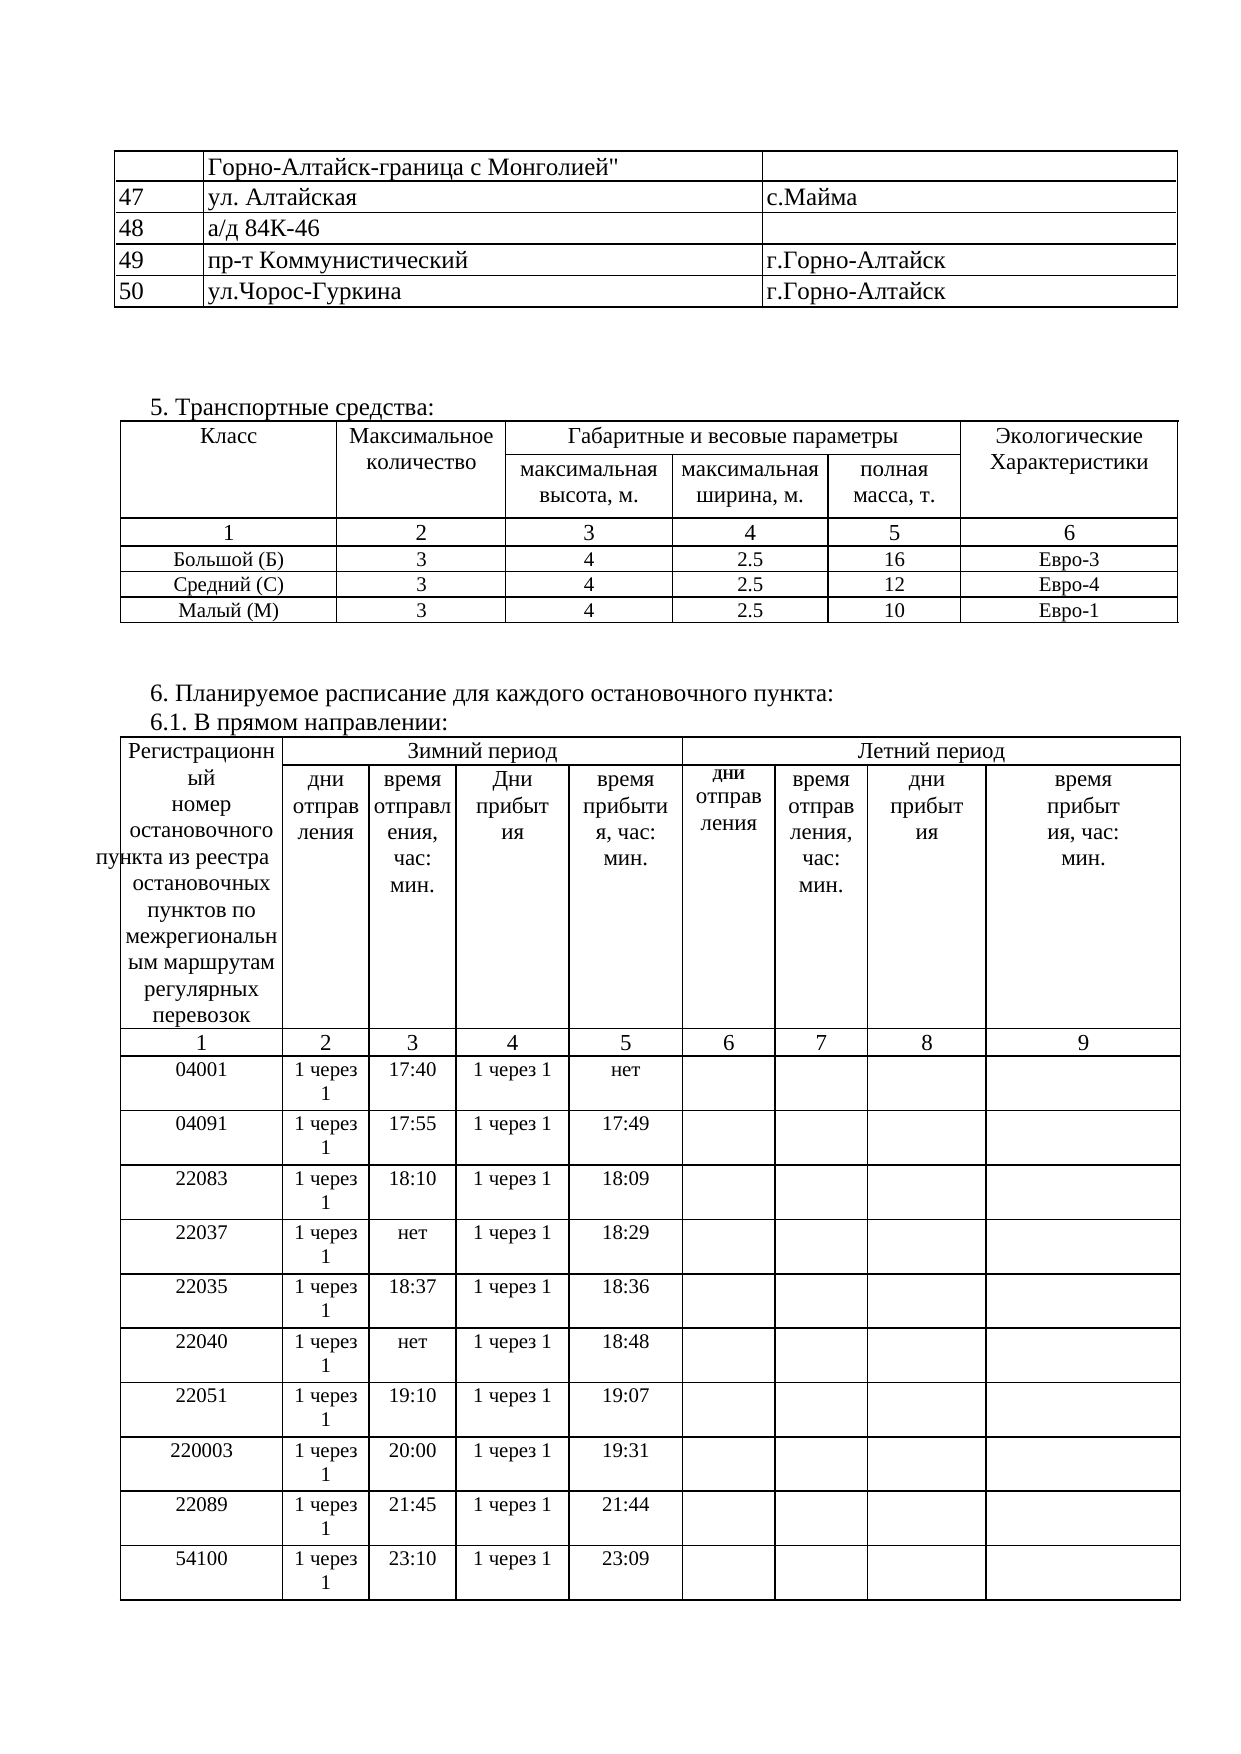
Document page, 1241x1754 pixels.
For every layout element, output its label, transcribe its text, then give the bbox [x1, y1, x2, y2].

table_cell 1 через 1 [457, 1383, 568, 1436]
table_cell 49 [115, 244, 203, 275]
table_cell 1 через 1 [457, 1166, 568, 1218]
table_cell 2 [283, 1029, 368, 1055]
table_cell 1 через 1 [457, 1438, 568, 1490]
table_cell нет [370, 1220, 455, 1273]
table_cell [987, 1438, 1180, 1490]
table_cell 19:10 [370, 1383, 455, 1436]
table_header Максимальное количество [337, 422, 505, 517]
table_cell 17:49 [570, 1111, 682, 1164]
table_cell 1 через 1 [283, 1275, 368, 1327]
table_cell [204, 152, 762, 180]
table_cell [987, 1329, 1180, 1382]
table_cell 50 [115, 276, 203, 306]
table_cell 1 через 1 [457, 1111, 568, 1164]
table_cell 19:31 [570, 1438, 682, 1490]
table_cell нет [570, 1057, 682, 1110]
table_header Зимний период [283, 738, 682, 764]
table_cell [987, 1546, 1180, 1599]
table_cell 7 [776, 1029, 867, 1055]
table_cell 19:07 [570, 1383, 682, 1436]
table_cell Средний (С) [121, 572, 336, 596]
table_cell 1 через 1 [283, 1492, 368, 1545]
table_cell [683, 1546, 774, 1599]
table_cell [776, 1546, 867, 1599]
table_cell 220003 [121, 1438, 282, 1490]
table_cell [776, 1166, 867, 1218]
table_cell время прибыти я, час: мин. [570, 766, 682, 1027]
table_cell 1 через 1 [283, 1438, 368, 1490]
table_cell [776, 1220, 867, 1273]
table_cell 18:10 [370, 1166, 455, 1218]
table_cell 4 [673, 519, 827, 545]
table_cell 4 [457, 1029, 568, 1055]
table_cell ул. Алтайская [204, 182, 762, 212]
table_cell дни отправ ления [283, 766, 368, 1027]
table_cell [776, 1383, 867, 1436]
table_cell 1 через 1 [457, 1492, 568, 1545]
table_cell [868, 1111, 985, 1164]
table_cell 3 [506, 519, 672, 545]
table_cell [683, 1383, 774, 1436]
table_cell 1 через 1 [283, 1057, 368, 1110]
table_cell 1 через 1 [283, 1329, 368, 1382]
table_cell нет [370, 1329, 455, 1382]
table_cell 6 [683, 1029, 774, 1055]
table_cell 22083 [121, 1166, 282, 1218]
table_cell время отправл ения, час: мин. [370, 766, 455, 1027]
table_cell 8 [868, 1029, 985, 1055]
table_cell [987, 1166, 1180, 1218]
table_cell полная масса, т. [829, 455, 960, 517]
table_cell 04091 [121, 1111, 282, 1164]
table_header Класс [121, 422, 336, 517]
table_cell 1 через 1 [283, 1546, 368, 1599]
table_cell 1 через 1 [457, 1275, 568, 1327]
table_cell 1 через 1 [457, 1546, 568, 1599]
table_cell время отправ ления, час: мин. [776, 766, 867, 1027]
table_cell [868, 1546, 985, 1599]
table_cell с.Майма [763, 180, 1177, 212]
table_cell [868, 1383, 985, 1436]
table_cell [776, 1438, 867, 1490]
table_cell [776, 1329, 867, 1382]
table_cell [868, 1492, 985, 1545]
table_cell [683, 1438, 774, 1490]
table_cell [683, 1166, 774, 1218]
table_cell 47 [115, 181, 203, 212]
table_cell 16 [829, 547, 960, 571]
table_cell [683, 1492, 774, 1545]
table_cell 17:40 [370, 1057, 455, 1110]
table_cell [683, 1220, 774, 1273]
table_cell [683, 1329, 774, 1382]
table_cell 1 через 1 [283, 1383, 368, 1436]
table_cell 1 через 1 [283, 1166, 368, 1218]
table_cell Малый (М) [121, 598, 336, 622]
table_cell [683, 1057, 774, 1110]
table_cell 22037 [121, 1220, 282, 1273]
table_cell [776, 1057, 867, 1110]
table_cell 22040 [121, 1329, 282, 1382]
table_cell 1 через 1 [457, 1329, 568, 1382]
table_cell [776, 1111, 867, 1164]
table_cell [763, 212, 1177, 243]
table_cell 48 [115, 213, 203, 243]
table_cell 23:10 [370, 1546, 455, 1599]
table_cell [868, 1166, 985, 1218]
table_cell ул.Чорос-Гуркина [204, 276, 762, 306]
table_cell ДНИ отправ ления [683, 766, 774, 1027]
text 5. Транспортные средства: [150, 392, 1090, 420]
table_cell 22051 [121, 1383, 282, 1436]
table_cell 23:09 [570, 1546, 682, 1599]
table_cell 54100 [121, 1546, 282, 1599]
table_cell [987, 1111, 1180, 1164]
table_cell г.Горно-Алтайск [763, 243, 1177, 275]
table_cell 18:29 [570, 1220, 682, 1273]
table_cell 1 [121, 519, 336, 545]
table_cell 21:44 [570, 1492, 682, 1545]
table_cell [868, 1275, 985, 1327]
table_cell 1 через 1 [457, 1057, 568, 1110]
table_cell время прибыт ия, час: мин. [987, 766, 1180, 1027]
table_cell 3 [337, 547, 505, 571]
table_cell 2 [337, 519, 505, 545]
table_cell 1 через 1 [457, 1220, 568, 1273]
table_cell [987, 1383, 1180, 1436]
table_cell 5 [829, 519, 960, 545]
table_cell 4 [506, 547, 672, 571]
table_header Экологические Характеристики [961, 422, 1177, 517]
table_cell 6 [961, 519, 1177, 545]
table_cell 22089 [121, 1492, 282, 1545]
table_cell [868, 1057, 985, 1110]
table_cell 04001 [121, 1057, 282, 1110]
table_cell [683, 1275, 774, 1327]
table_cell [868, 1329, 985, 1382]
table_cell пр-т Коммунистический [204, 245, 762, 275]
table_header Габаритные и весовые параметры [506, 422, 960, 454]
table_cell 17:55 [370, 1111, 455, 1164]
table_cell 22035 [121, 1275, 282, 1327]
table_cell Евро-1 [961, 598, 1177, 622]
table_cell а/д 84К-46 [204, 213, 762, 243]
table_cell 21:45 [370, 1492, 455, 1545]
table_cell 18:09 [570, 1166, 682, 1218]
table_cell г.Горно-Алтайск [763, 275, 1177, 306]
table_cell 10 [829, 598, 960, 622]
table_cell [868, 1220, 985, 1273]
table_cell [868, 1438, 985, 1490]
table_cell максимальная высота, м. [506, 455, 672, 517]
table_header Регистрационный номер остановочного пункта из реестра остановочных пунктов по межрегиональным маршрутам регулярных перевозок [121, 738, 282, 1027]
table_cell 18:48 [570, 1329, 682, 1382]
table_cell Большой (Б) [121, 547, 336, 571]
table_cell [987, 1057, 1180, 1110]
table_cell 5 [570, 1029, 682, 1055]
table_cell [987, 1275, 1180, 1327]
table_cell 3 [337, 598, 505, 622]
table_cell 1 [121, 1029, 282, 1055]
table_cell 1 через 1 [283, 1220, 368, 1273]
table_cell 18:36 [570, 1275, 682, 1327]
table_header Летний период [683, 738, 1180, 764]
table_cell 3 [370, 1029, 455, 1055]
table_cell 1 через 1 [283, 1111, 368, 1164]
table_cell Евро-4 [961, 572, 1177, 596]
table_cell дни прибыт ия [868, 766, 985, 1027]
table_cell [776, 1492, 867, 1545]
table_cell 12 [829, 572, 960, 596]
text 6. Планируемое расписание для каждого остановочного пункта: [150, 678, 1090, 707]
table_cell [987, 1492, 1180, 1545]
table_cell 2.5 [673, 572, 827, 596]
table_cell [776, 1275, 867, 1327]
table_cell 4 [506, 572, 672, 596]
table_cell 2.5 [673, 547, 827, 571]
table_cell 2.5 [673, 598, 827, 622]
table_cell 46 [115, 152, 203, 180]
text 6.1. В прямом направлении: [150, 707, 1090, 736]
table_cell максимальная ширина, м. [673, 455, 827, 517]
table_cell 9 [987, 1029, 1180, 1055]
table_cell 18:37 [370, 1275, 455, 1327]
table_cell 4 [506, 598, 672, 622]
table_cell Дни прибыт ия [457, 766, 568, 1027]
table_cell 3 [337, 572, 505, 596]
table_cell [763, 152, 1177, 180]
table_cell [987, 1220, 1180, 1273]
table_cell [683, 1111, 774, 1164]
table_cell Евро-3 [961, 547, 1177, 571]
table_cell 20:00 [370, 1438, 455, 1490]
